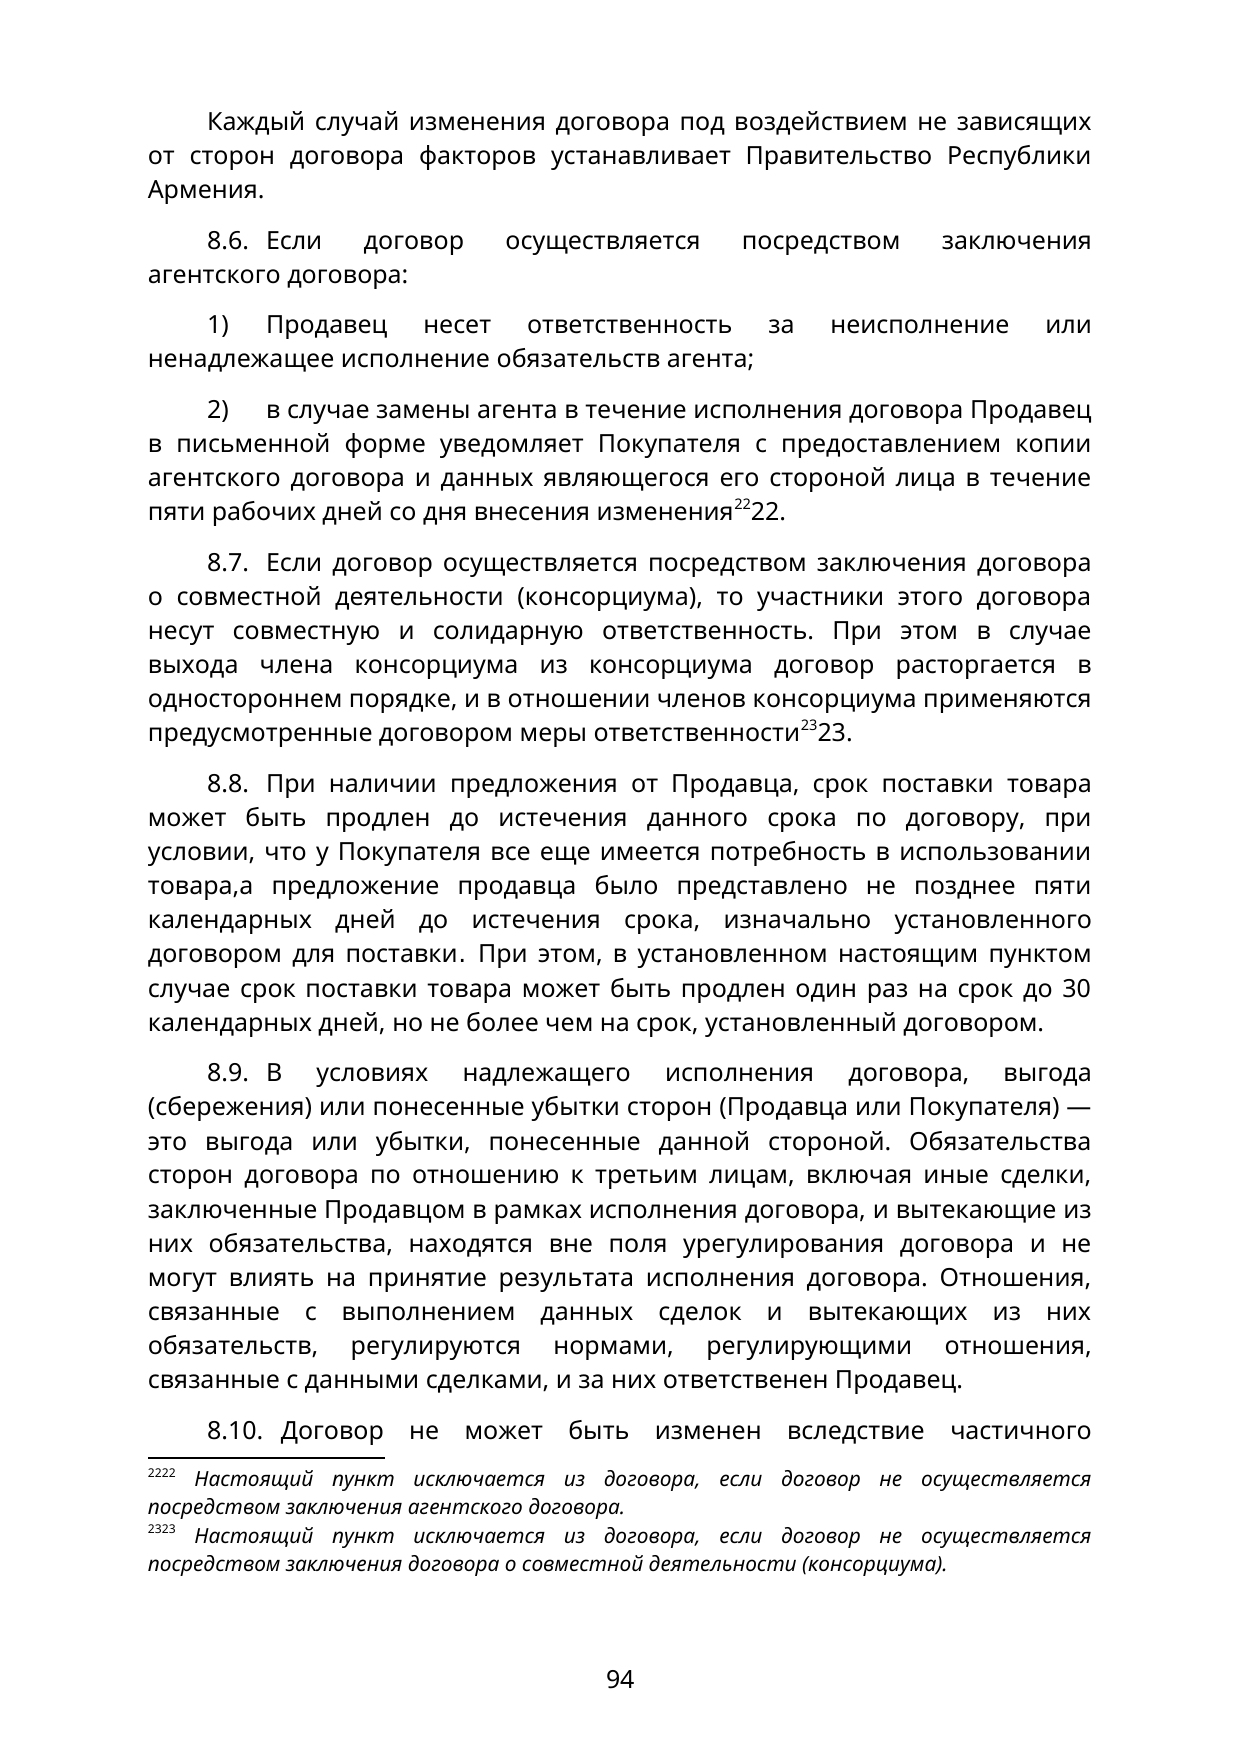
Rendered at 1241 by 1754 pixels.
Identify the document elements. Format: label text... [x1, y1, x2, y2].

text Каждый случай изменения договора под воздействием не зависящих от сторон договора факторов устанавливает Правительство Республики Армения. [148, 103, 1092, 206]
text 8.6. Если договор осуществляется посредством заключения агентского договора: [148, 222, 1092, 290]
text 8.9. В условиях надлежащего исполнения договора, выгода (сбережения) или понесенные убытки сторон (Продавца или Покупателя) — это выгода или убытки, понесенные данной стороной. Обязательства сторон договора по отношению к третьим лицам, включая иные сделки, заключенные Продавцом в рамках исполнения договора, и вытекающие из них обязательства, находятся вне поля урегулирования договора и не могут влиять на принятие результата исполнения договора. Отношения, связанные с выполнением данных сделок и вытекающих из них обязательств, регулируются нормами, регулирующими отношения, связанные с данными сделками, и за них ответственен Продавец. [148, 1055, 1092, 1396]
text 1) Продавец несет ответственность за неисполнение или ненадлежащее исполнение обязательств агента; [148, 307, 1092, 375]
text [148, 1412, 1092, 1446]
text 2) в случае замены агента в течение исполнения договора Продавец в письменной форме уведомляет Покупателя с предоставлением копии агентского договора и данных являющегося его стороной лица в течение пяти рабочих дней со дня внесения изменения22. [148, 392, 1092, 528]
text 8.8. При наличии предложения от Продавца, срок поставки товара может быть продлен до истечения данного срока по договору, при условии, что у Покупателя все еще имеется потребность в использовании товара,а предложение продавца было представлено не позднее пяти календарных дней до истечения срока, изначально установленного договором для поставки. При этом, в установленном настоящим пунктом случае срок поставки товара может быть продлен один раз на срок до 30 календарных дней, но не более чем на срок, установленный договором. [148, 766, 1092, 1038]
text 8.7. Если договор осуществляется посредством заключения договора о совместной деятельности (консорциума), то участники этого договора несут совместную и солидарную ответственность. При этом в случае выхода члена консорциума из консорциума договор расторгается в одностороннем порядке, и в отношении членов консорциума применяются предусмотренные договором меры ответственности23. [148, 545, 1092, 749]
